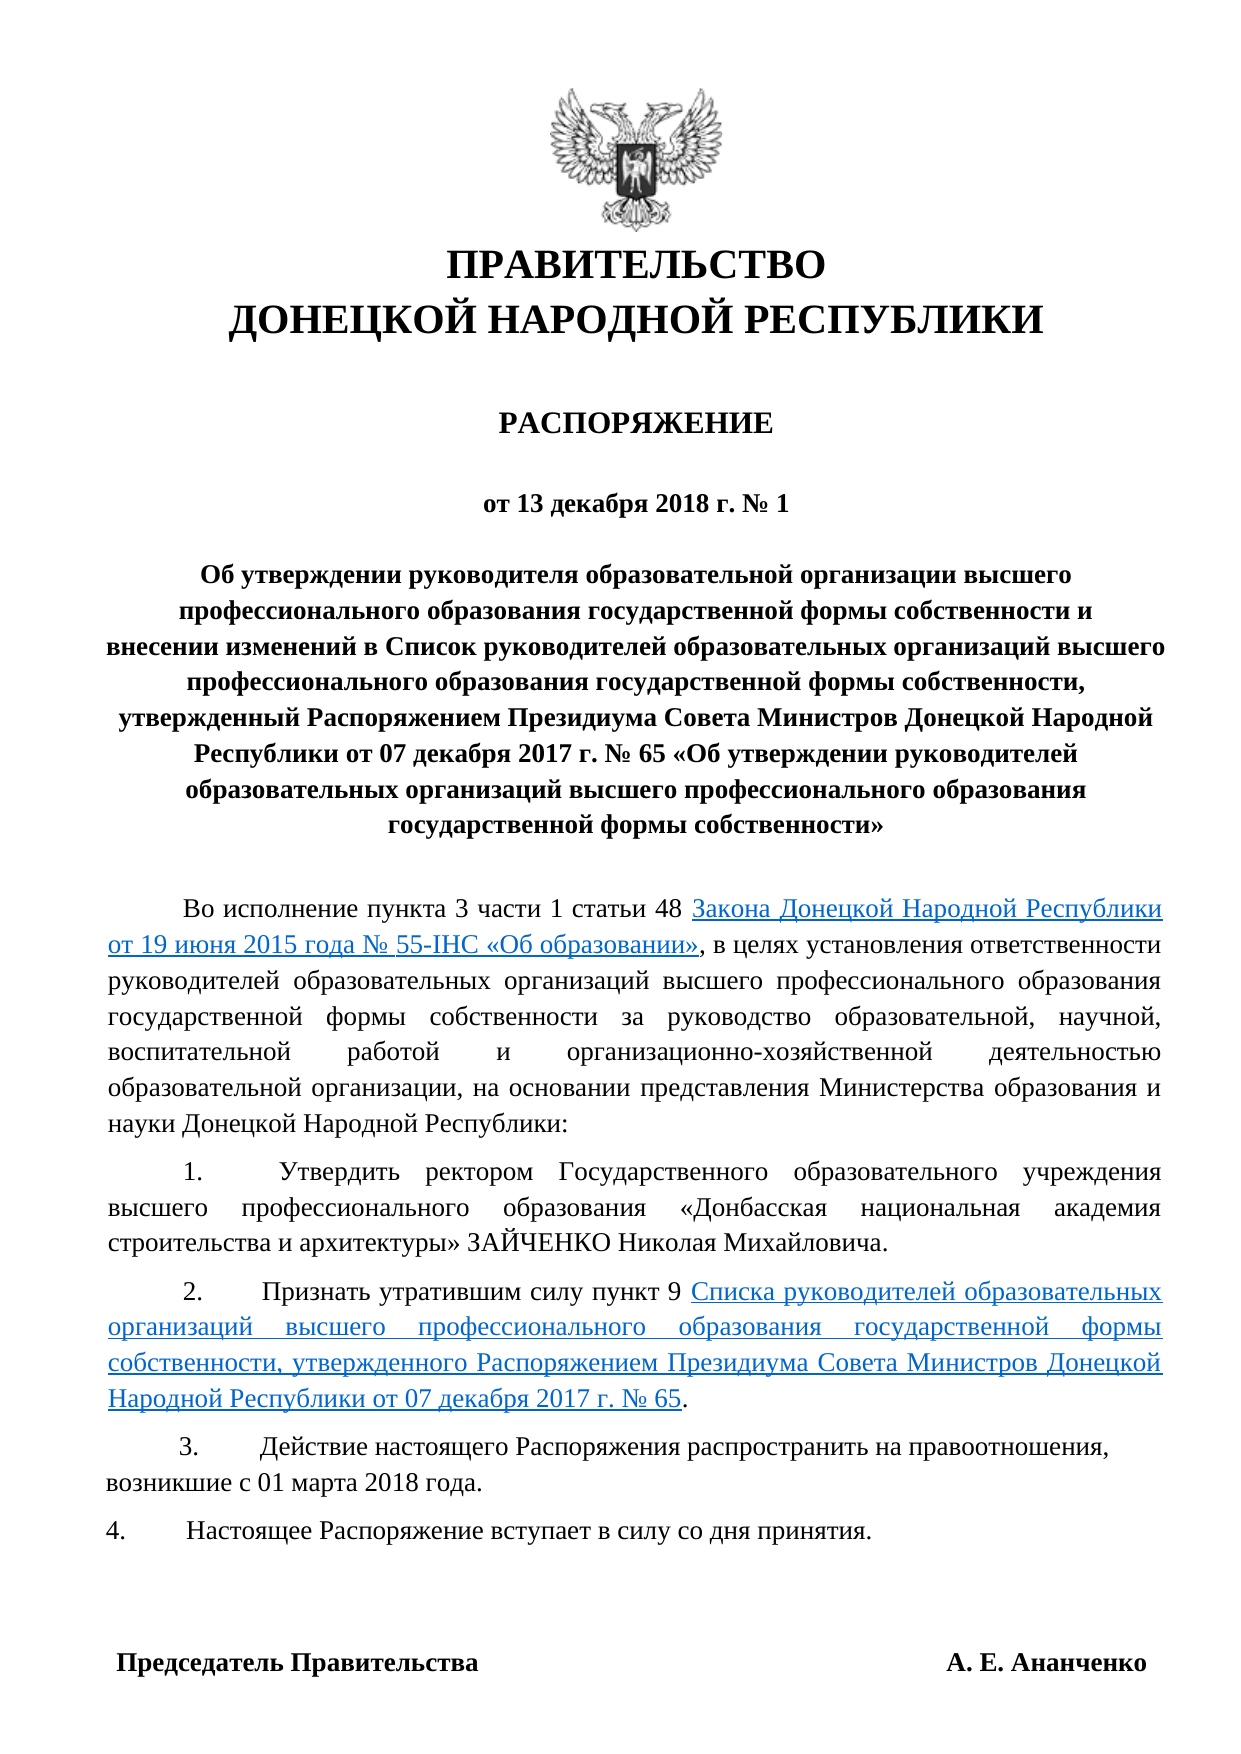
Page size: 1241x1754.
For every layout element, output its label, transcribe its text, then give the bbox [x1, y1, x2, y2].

text ДОНЕЦКОЙ НАРОДНОЙ РЕСПУБЛИКИ [106, 294, 1167, 342]
text Председатель Правительства А. Е. Ананченко [116, 1646, 1167, 1677]
text ПРАВИТЕЛЬСТВО [106, 239, 1167, 287]
text РАСПОРЯЖЕНИЕ [106, 404, 1167, 440]
text от 13 декабря 2018 г. № 1 [106, 487, 1167, 518]
text внесении изменений в Список руководителей образовательных организаций высшего профессионального образования государственной формы собственности, утвержденный Распоряжением Президиума Совета Министров Донецкой Народной Республики от 07 декабря 2017 г. № 65 «Об утверждении руководителей образовательных организаций высшего профессионального образования государственной формы собственности» [106, 630, 1167, 839]
list Признать утратившим силу пункт 9 Списка руководителей образовательных организаций высшего профессионального образования государственной формы собственности, утвержденного Распоряжением Президиума Совета Министров Донецкой Народной Республики от 07 декабря 2017 г. № 65. [108, 1339, 1162, 1373]
text Во исполнение пункта 3 части 1 статьи 48 Закона Донецкой Народной Республики от 19 июня 2015 года № 55-IHC «Об образовании», в целях установления ответственности руководителей образовательных организаций высшего профессионального образования государственной формы собственности за руководство образовательной, научной, воспитательной работой и организационно-хозяйственной деятельностью образовательной организации, на основании представления Министерства образования и науки Донецкой Народной Республики: [108, 892, 1162, 1138]
list Признать утратившим силу пункт 9 Списка руководителей образовательных организаций высшего профессионального образования государственной формы собственности, утвержденного Распоряжением Президиума Совета Министров Донецкой Народной Республики от 07 декабря 2017 г. № 65. [108, 1275, 1162, 1338]
list Настоящее Распоряжение вступает в силу со дня принятия. [106, 1514, 1167, 1545]
list Признать утратившим силу пункт 9 Списка руководителей образовательных организаций высшего профессионального образования государственной формы собственности, утвержденного Распоряжением Президиума Совета Министров Донецкой Народной Республики от 07 декабря 2017 г. № 65. [108, 1375, 1162, 1413]
list Утвердить ректором Государственного образовательного учреждения высшего профессионального образования «Донбасская национальная академия строительства и архитектуры» ЗАЙЧЕНКО Николая Михайловича. [108, 1155, 1162, 1258]
picture [550, 88, 723, 232]
text Об утверждении руководителя образовательной организации высшего профессионального образования государственной формы собственности и [106, 558, 1167, 625]
list Действие настоящего Распоряжения распространить на правоотношения, возникшие с 01 марта 2018 года. [106, 1430, 1139, 1497]
